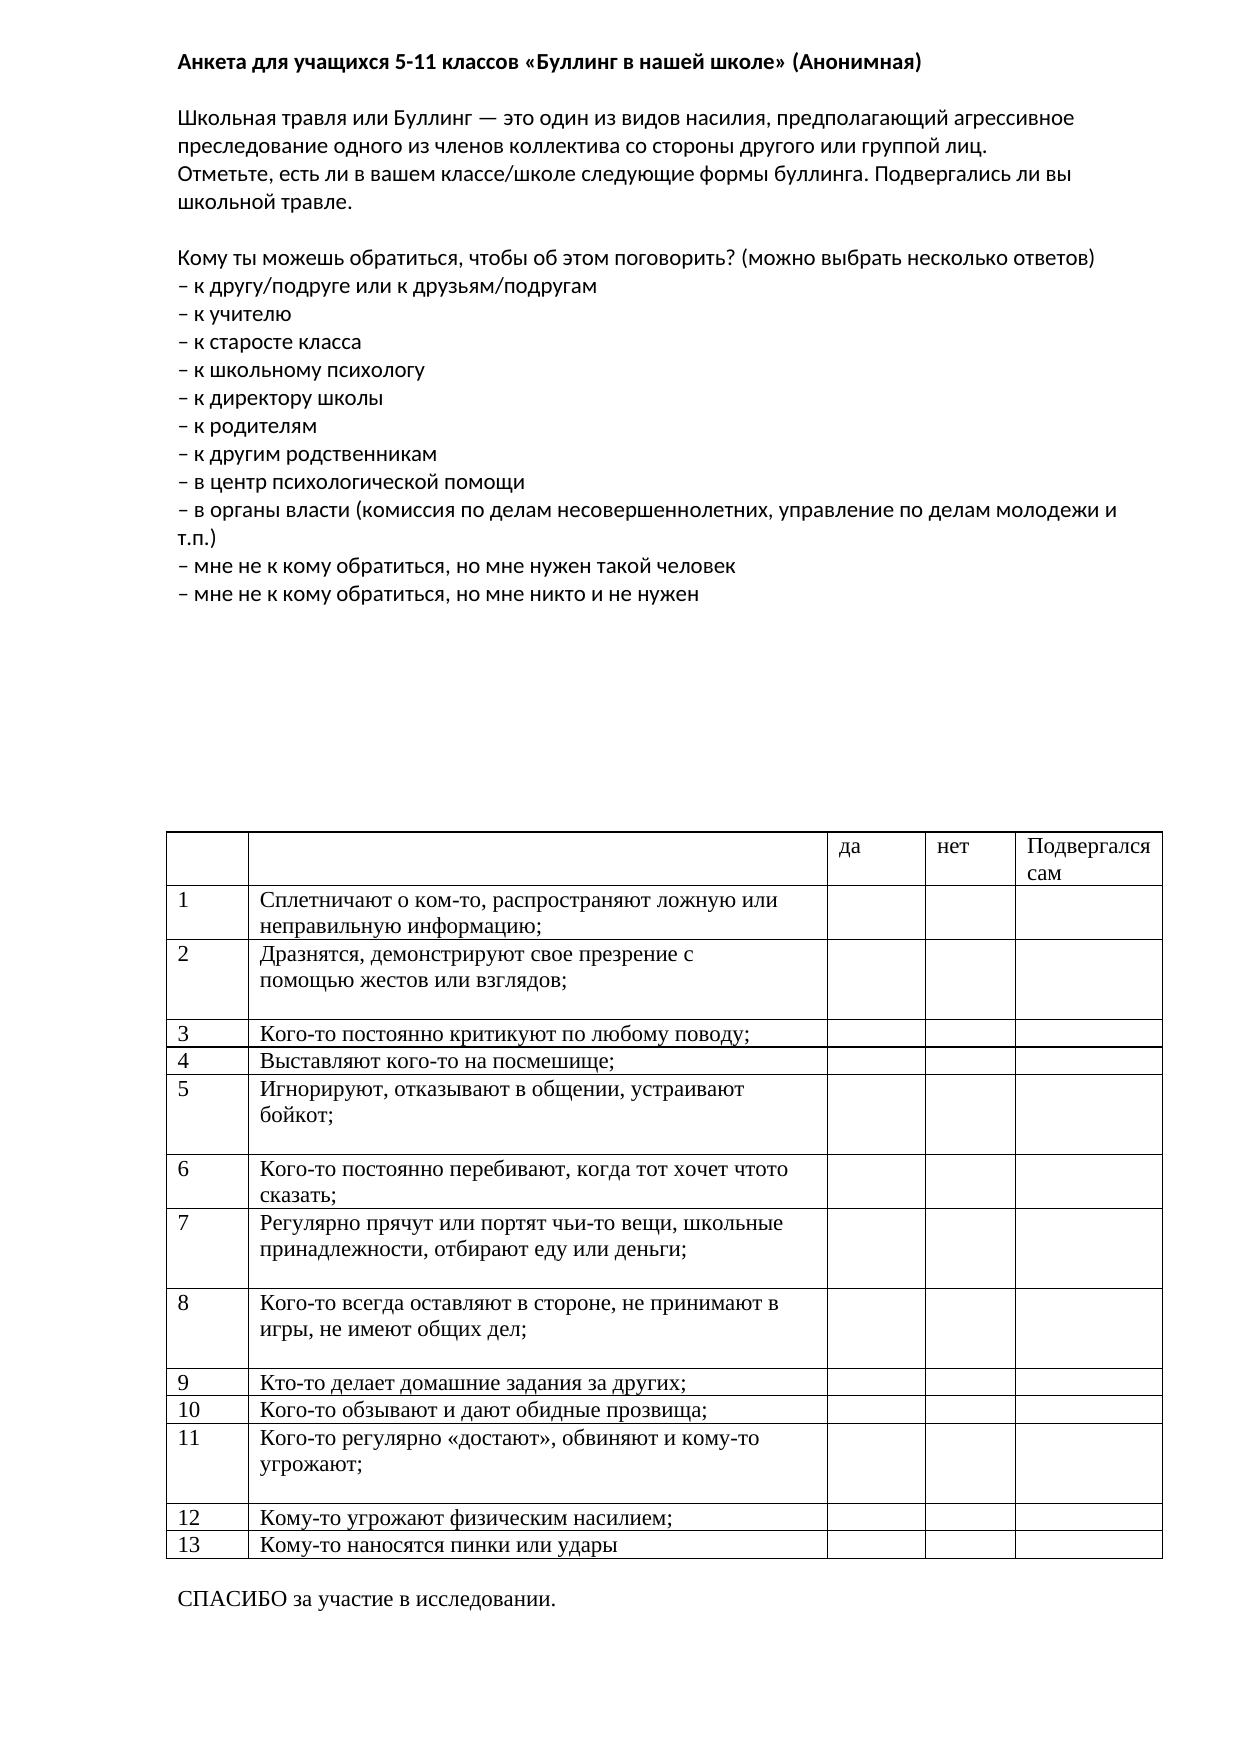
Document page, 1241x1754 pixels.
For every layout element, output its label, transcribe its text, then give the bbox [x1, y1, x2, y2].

table_cell 3 [167, 1020, 248, 1046]
table_cell [828, 940, 925, 1019]
table_header нет [926, 833, 1015, 885]
table_cell [926, 1209, 1015, 1288]
text – в центр психологической помощи [177, 467, 1152, 495]
table_cell [1016, 1289, 1162, 1368]
text Анкета для учащихся 5-11 классов «Буллинг в нашей школе» (Анонимная) [177, 47, 1152, 75]
table_cell [926, 1424, 1015, 1503]
table_cell [1016, 1209, 1162, 1288]
table_cell [828, 1504, 925, 1530]
table_cell Кому-то наносятся пинки или удары [249, 1531, 827, 1558]
table_cell Кого-то постоянно критикуют по любому поводу; [249, 1020, 827, 1046]
text – в органы власти (комиссия по делам несовершеннолетних, управление по делам молодежи и т.п.) [177, 495, 1152, 551]
table_cell [1016, 1531, 1162, 1558]
text Школьная травля или Буллинг — это один из видов насилия, предполагающий агрессивное [177, 103, 1152, 131]
table_cell [1016, 1504, 1162, 1530]
table_cell [828, 1289, 925, 1368]
table_cell [1016, 886, 1162, 939]
table_cell [1016, 1020, 1162, 1046]
table_cell Кого-то постоянно перебивают, когда тот хочет чтото сказать; [249, 1155, 827, 1208]
table_cell [828, 1424, 925, 1503]
table_cell [1016, 1424, 1162, 1503]
table_header [167, 833, 248, 885]
table_cell [926, 1504, 1015, 1530]
table_cell 5 [167, 1075, 248, 1154]
table_cell 2 [167, 940, 248, 1019]
table_cell [926, 1531, 1015, 1558]
table_cell Кому-то угрожают физическим насилием; [249, 1504, 827, 1530]
table_cell [828, 1369, 925, 1395]
table_cell 11 [167, 1424, 248, 1503]
table_cell [1016, 1048, 1162, 1074]
table_cell Кого-то всегда оставляют в стороне, не принимают в игры, не имеют общих дел; [249, 1289, 827, 1368]
text – к другим родственникам [177, 439, 1152, 467]
text – к учителю [177, 299, 1152, 327]
text – к директору школы [177, 383, 1152, 411]
text – мне не к кому обратиться, но мне никто и не нужен [177, 579, 1152, 607]
table_cell [828, 1075, 925, 1154]
table_cell 4 [167, 1048, 248, 1074]
text Кому ты можешь обратиться, чтобы об этом поговорить? (можно выбрать несколько ответов) [177, 243, 1152, 271]
text преследование одного из членов коллектива со стороны другого или группой лиц. [177, 131, 1152, 159]
table_cell Дразнятся, демонстрируют свое презрение с помощью жестов или взглядов; [249, 940, 827, 1019]
table_cell [828, 1531, 925, 1558]
table_cell [828, 886, 925, 939]
table_cell 8 [167, 1289, 248, 1368]
table_cell [828, 1209, 925, 1288]
table_cell Игнорируют, отказывают в общении, устраивают бойкот; [249, 1075, 827, 1154]
table_cell [1016, 1155, 1162, 1208]
text – к школьному психологу [177, 355, 1152, 383]
table_cell [926, 940, 1015, 1019]
table_cell [926, 1048, 1015, 1074]
table_header да [828, 833, 925, 885]
table_cell 6 [167, 1155, 248, 1208]
table_cell [926, 1289, 1015, 1368]
table_cell [926, 886, 1015, 939]
table_cell [1016, 1075, 1162, 1154]
table_cell [828, 1020, 925, 1046]
table_cell 7 [167, 1209, 248, 1288]
text – к старосте класса [177, 327, 1152, 355]
table_cell [926, 1396, 1015, 1423]
table_cell [926, 1020, 1015, 1046]
table_cell [926, 1369, 1015, 1395]
table_cell Сплетничают о ком-то, распространяют ложную или неправильную информацию; [249, 886, 827, 939]
text СПАСИБО за участие в исследовании. [177, 1585, 1152, 1611]
table_header Подвергался сам [1016, 833, 1162, 885]
table_cell 10 [167, 1396, 248, 1423]
table_cell Регулярно прячут или портят чьи-то вещи, школьные принадлежности, отбирают еду или деньги; [249, 1209, 827, 1288]
table_cell Кого-то регулярно «достают», обвиняют и кому-то угрожают; [249, 1424, 827, 1503]
table_cell [828, 1048, 925, 1074]
text – к другу/подруге или к друзьям/подругам [177, 271, 1152, 299]
text Отметьте, есть ли в вашем классе/школе следующие формы буллинга. Подвергались ли вы [177, 159, 1152, 187]
table_cell 9 [167, 1369, 248, 1395]
table_cell [828, 1396, 925, 1423]
table_cell Кто-то делает домашние задания за других; [249, 1369, 827, 1395]
text – к родителям [177, 411, 1152, 439]
table_cell [1016, 1369, 1162, 1395]
table_header [249, 833, 827, 885]
text – мне не к кому обратиться, но мне нужен такой человек [177, 551, 1152, 579]
table_cell 1 [167, 886, 248, 939]
table_cell [926, 1075, 1015, 1154]
text школьной травле. [177, 187, 1152, 215]
table_cell [828, 1155, 925, 1208]
table_cell 13 [167, 1531, 248, 1558]
table_cell Кого-то обзывают и дают обидные прозвища; [249, 1396, 827, 1423]
table_cell [1016, 940, 1162, 1019]
table_cell [1016, 1396, 1162, 1423]
table_cell Выставляют кого-то на посмешище; [249, 1048, 827, 1074]
table_cell 12 [167, 1504, 248, 1530]
table_cell [926, 1155, 1015, 1208]
